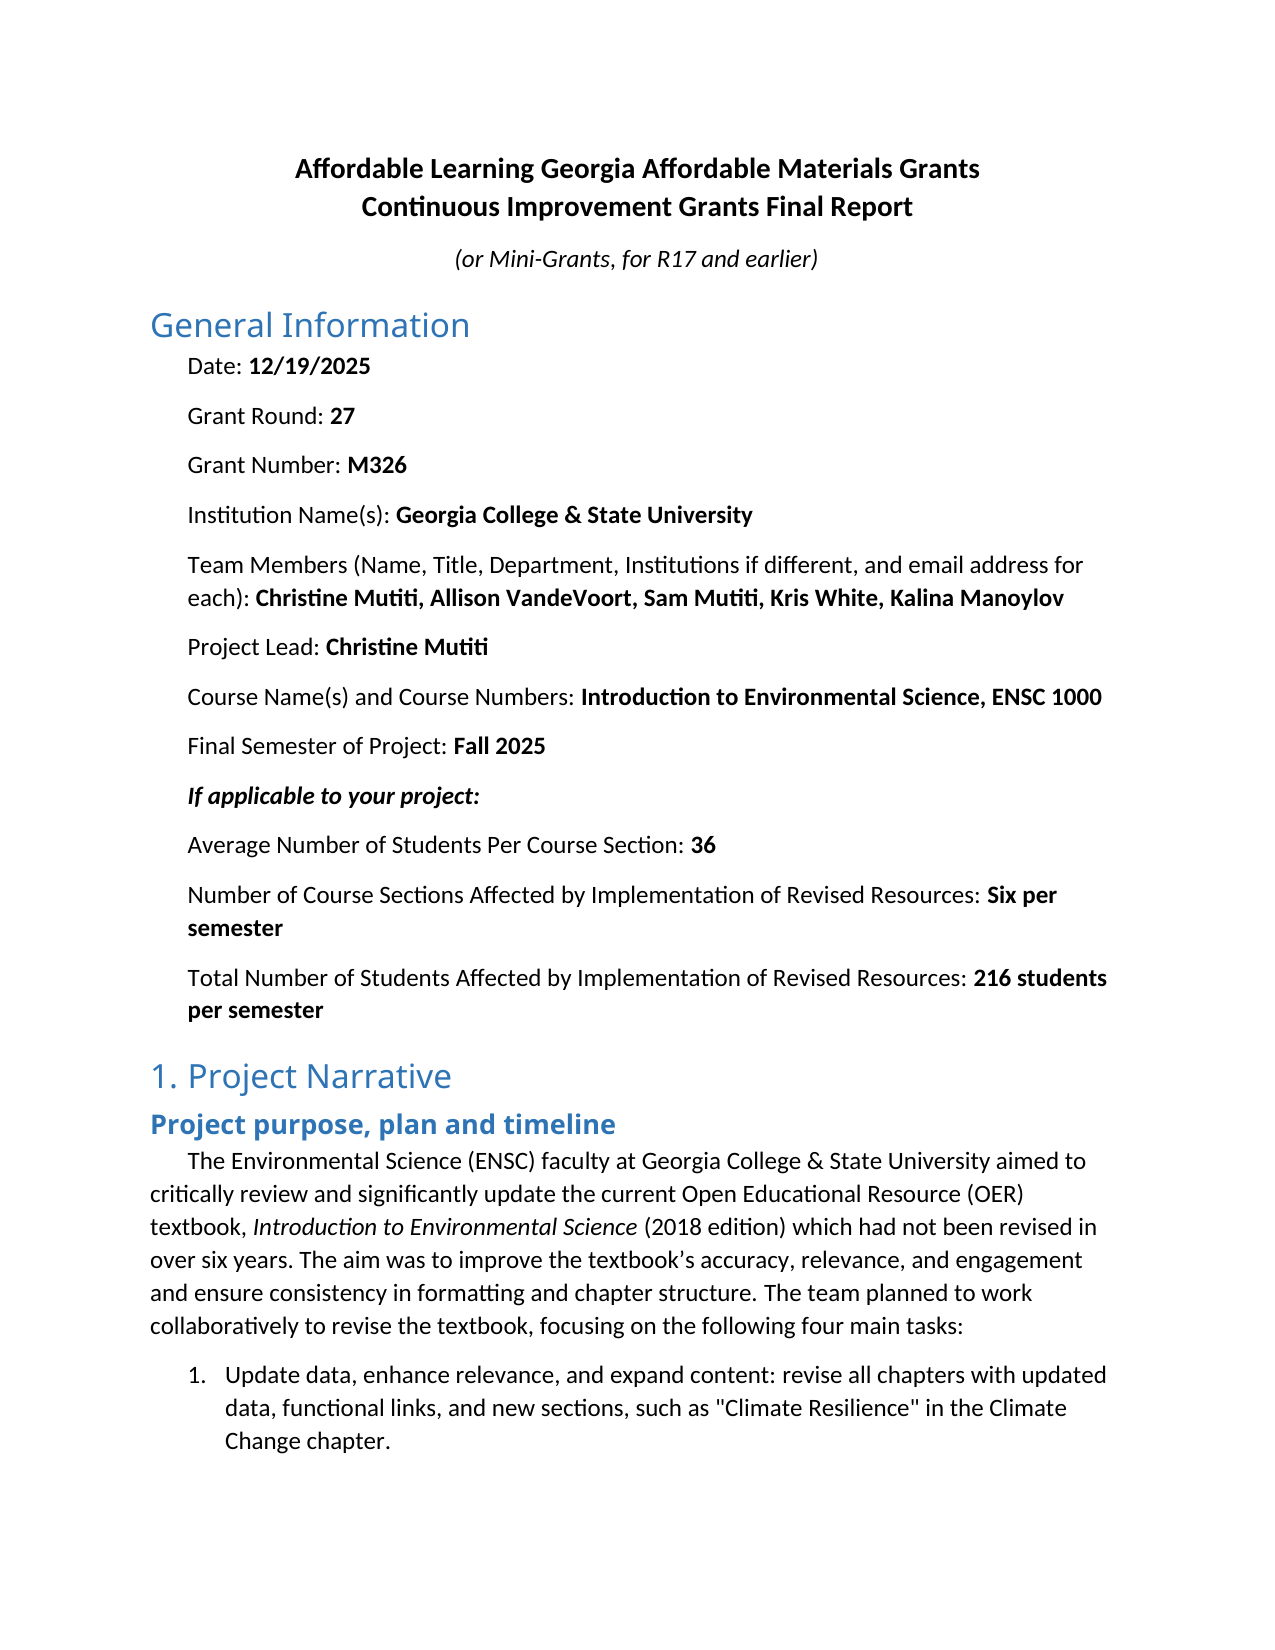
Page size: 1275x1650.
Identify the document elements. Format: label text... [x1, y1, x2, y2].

subtitle Project purpose, plan and timeline [150, 1106, 1125, 1142]
subtitle Project Narrative [150, 1052, 1125, 1098]
text Final Semester of Project: Fall 2025 [187, 730, 1125, 761]
text Average Number of Students Per Course Section: 36 [187, 829, 1125, 860]
text Project Lead: Christine Mutiti [187, 631, 1125, 662]
text (or Mini-Grants, for R17 and earlier) [150, 243, 1125, 274]
text Course Name(s) and Course Numbers: Introduction to Environmental Science, ENSC 1000 [187, 681, 1125, 711]
text The Environmental Science (ENSC) faculty at Georgia College & State University aimed to critically review and significantly update the current Open Educational Resource (OER) textbook, Introduction to Environmental Science (2018 edition) which had not been revised in over six years. The aim was to improve the textbook’s accuracy, relevance, and engagement and ensure consistency in formatting and chapter structure. The team planned to work collaboratively to revise the textbook, focusing on the following four main tasks: [150, 1145, 1125, 1341]
text Institution Name(s): Georgia College & State University [187, 499, 1125, 530]
text Number of Course Sections Affected by Implementation of Revised Resources: Six per semester [187, 879, 1125, 943]
text Total Number of Students Affected by Implementation of Revised Resources: 216 students per semester [187, 962, 1125, 1025]
list Update data, enhance relevance, and expand content: revise all chapters with updated data, functional links, and new sections, such as "Climate Resilience" in the Climate Change chapter. [187, 1359, 1125, 1456]
text If applicable to your project: [187, 780, 1125, 811]
text Grant Round: 27 [187, 400, 1125, 431]
text Grant Number: M326 [187, 449, 1125, 480]
text Affordable Learning Georgia Affordable Materials Grants Continuous Improvement Grants Final Report [150, 150, 1125, 224]
text Team Members (Name, Title, Department, Institutions if different, and email address for each): Christine Mutiti, Allison VandeVoort, Sam Mutiti, Kris White, Kalina Manoylov [187, 549, 1125, 612]
subtitle General Information [150, 301, 1125, 347]
text Date: 12/19/2025 [187, 350, 1125, 381]
